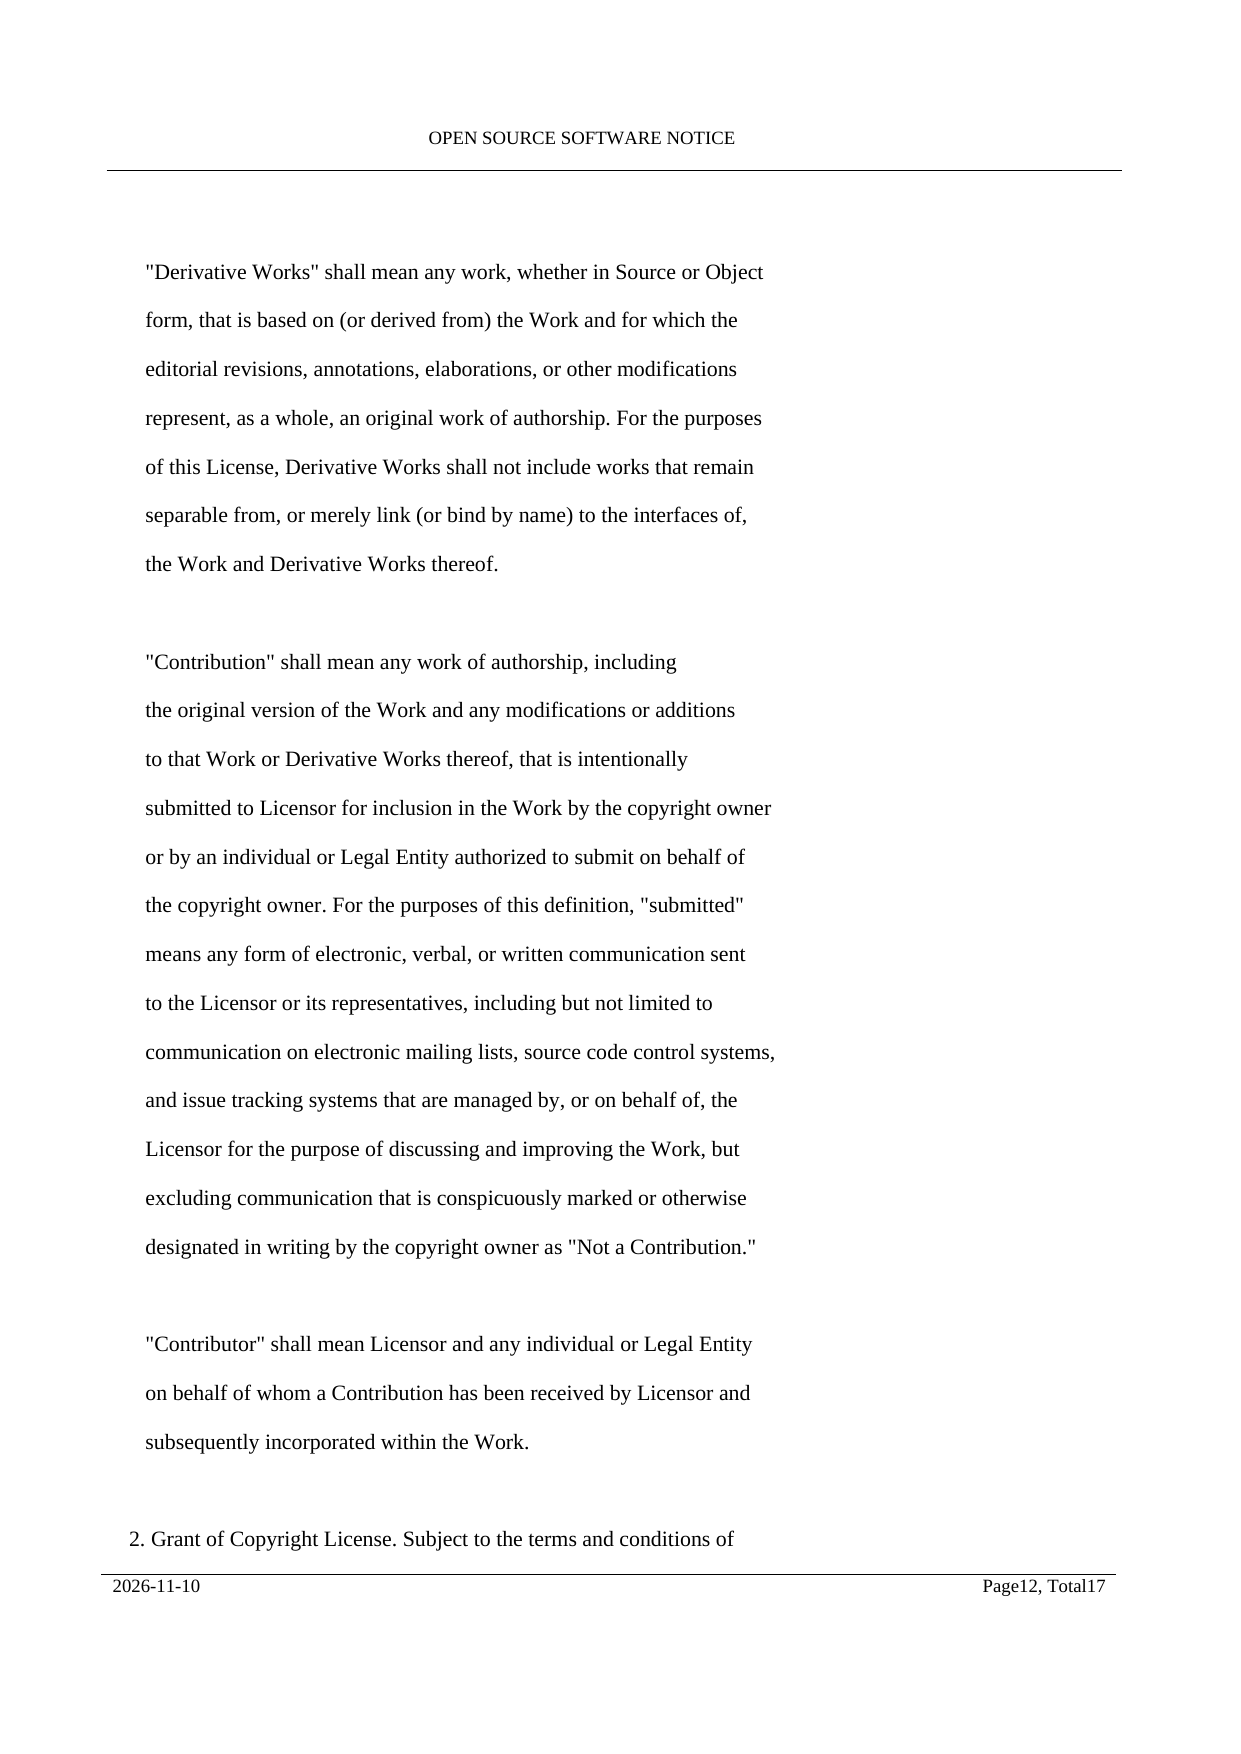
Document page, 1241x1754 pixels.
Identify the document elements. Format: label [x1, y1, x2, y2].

text [112, 206, 1128, 1555]
